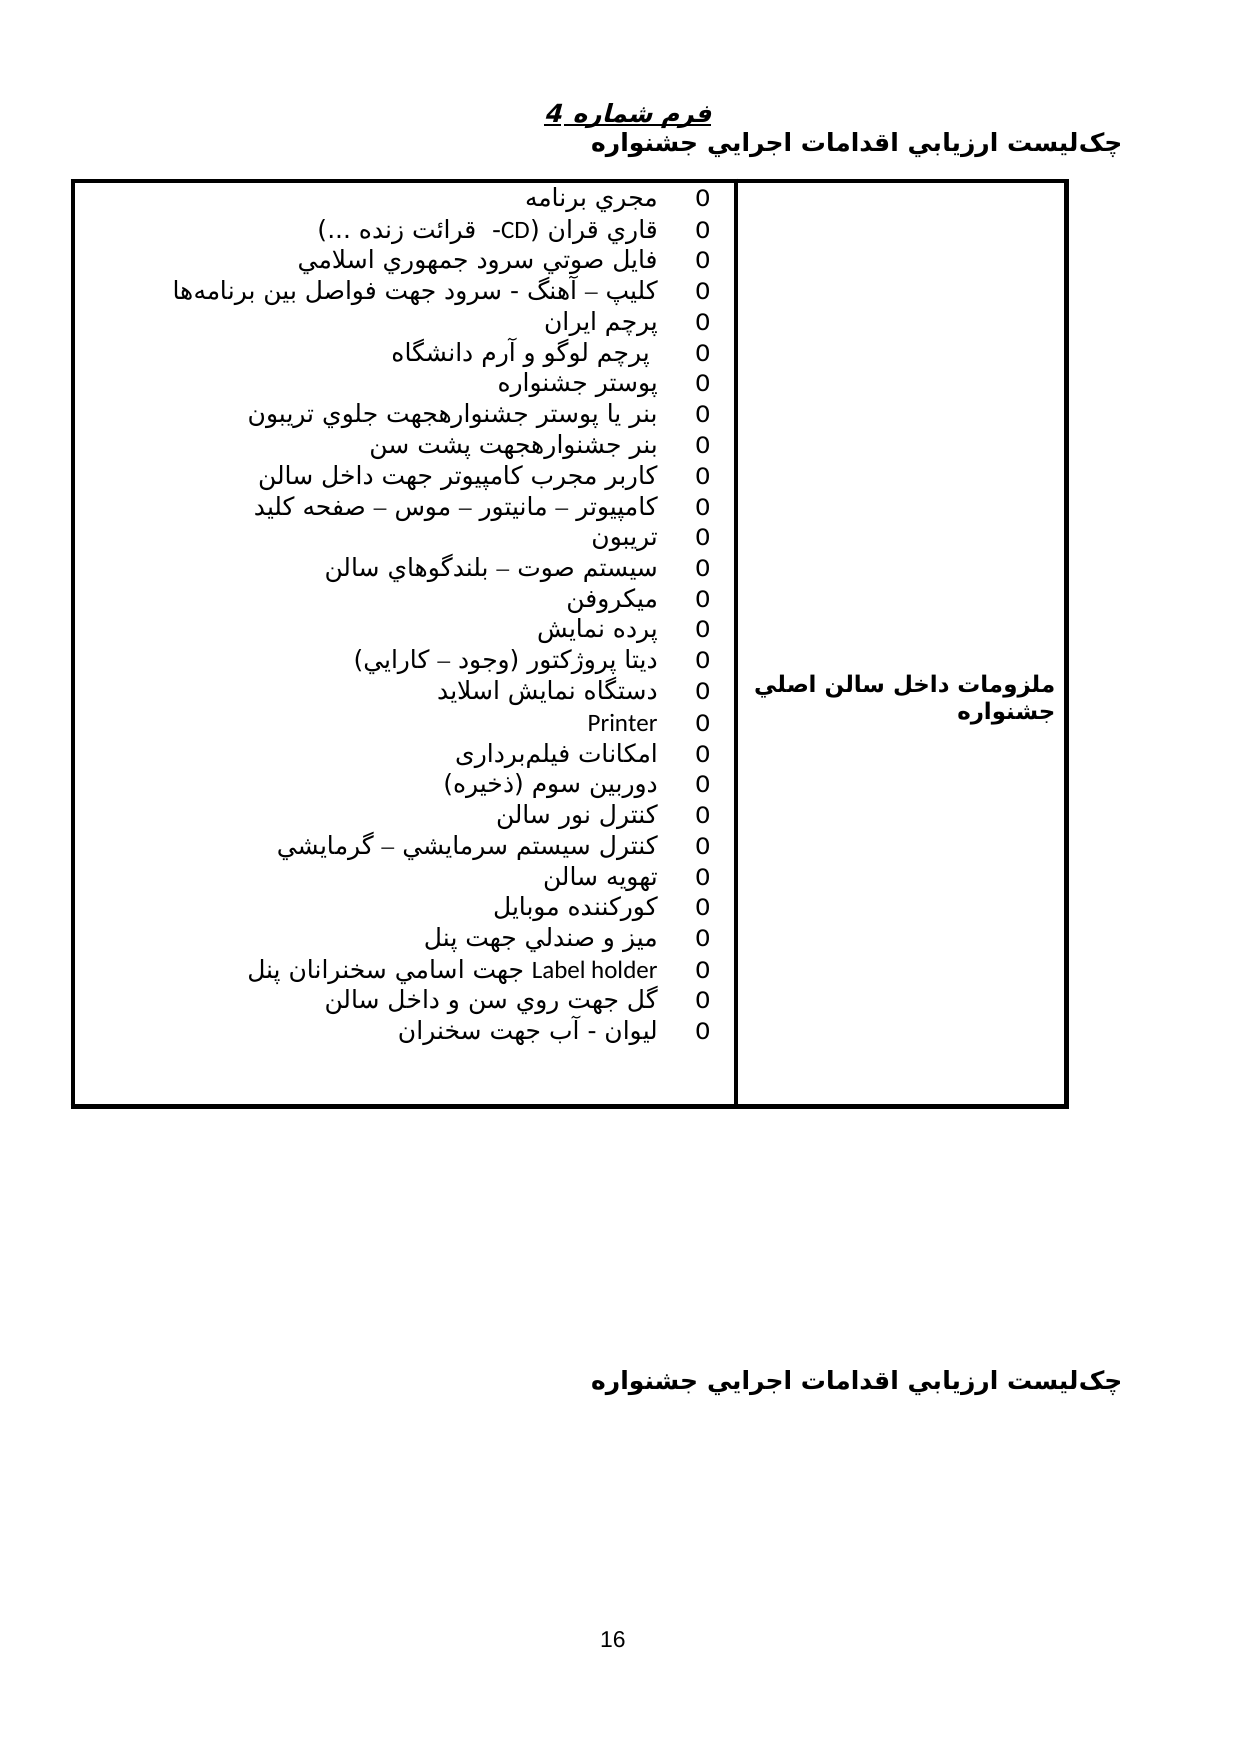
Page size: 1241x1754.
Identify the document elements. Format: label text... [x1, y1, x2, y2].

table_header ملزومات داخل سالن اصلي جشنواره [738, 183, 1064, 1104]
text چک‌لیست ارزيابي اقدامات اجرايي جشنواره [103, 128, 1122, 158]
text چک‌لیست ارزيابي اقدامات اجرايي جشنواره [103, 1366, 1122, 1395]
text فرم شماره 4 [133, 99, 1122, 128]
table_header مجري برنامه قاري قران (CD- قرائت زنده ...) فايل صوتي سرود جمهوري اسلامي كليپ – آهنگ - سرود جهت فواصل بين برنامه‌ها پرچم ايران پرچم لوگو و آرم دانشگاه پوستر جشنواره بنر يا پوستر جشنوارهجهت جلوي تريبون بنر جشنوارهجهت پشت سن كاربر مجرب كامپيوتر جهت داخل سالن كامپيوتر – مانيتور – موس – صفحه كليد تريبون سيستم صوت – بلندگوهاي سالن ميكروفن پرده نمايش ديتا پروژكتور (وجود – كارايي) دستگاه نمايش اسلايد Printer امكانات فیلم‌برداری دوربين سوم (ذخيره) كنترل نور سالن كنترل سيستم سرمايشي – گرمايشي تهويه سالن کورکننده موبايل ميز و صندلي جهت پنل Label holder جهت اسامي سخنرانان پنل گل جهت روي سن و داخل سالن ليوان - آب جهت سخنران [75, 183, 734, 1104]
